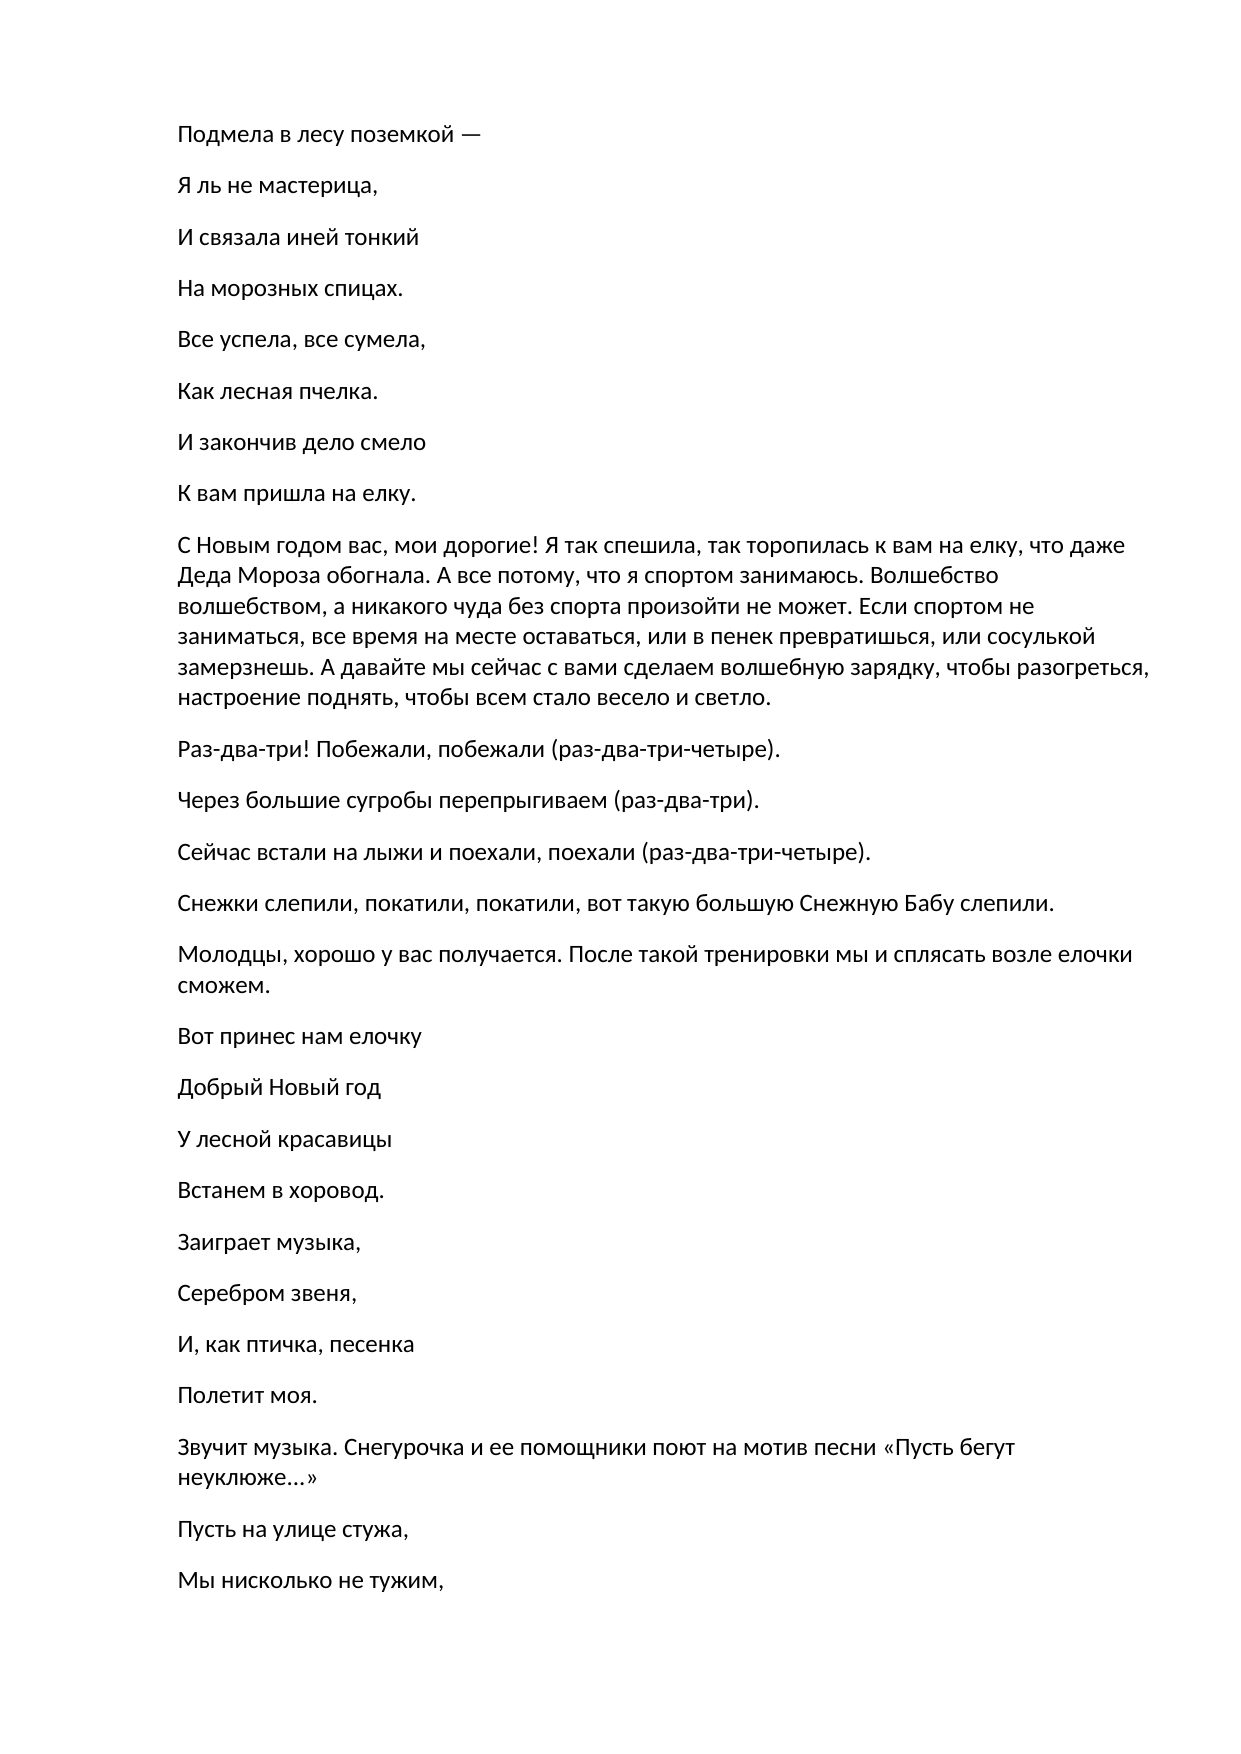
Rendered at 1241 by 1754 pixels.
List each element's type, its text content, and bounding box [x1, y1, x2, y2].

text Пусть на улице стужа, [177, 1513, 1152, 1543]
text Мы нисколько не тужим, [177, 1564, 1152, 1595]
text Раз-два-три! Побежали, побежали (раз-два-три-четыре). [177, 733, 1152, 763]
text Подмела в лесу поземкой — [177, 118, 1152, 149]
text Сейчас встали на лыжи и поехали, поехали (раз-два-три-четыре). [177, 836, 1152, 866]
text Заиграет музыка, [177, 1226, 1152, 1256]
text Как лесная пчелка. [177, 375, 1152, 405]
text К вам пришла на елку. [177, 478, 1152, 508]
text И связала иней тонкий [177, 221, 1152, 251]
text Добрый Новый год [177, 1072, 1152, 1102]
text Полетит моя. [177, 1380, 1152, 1410]
text Вот принес нам елочку [177, 1020, 1152, 1051]
text И, как птичка, песенка [177, 1328, 1152, 1359]
text Через большие сугробы перепрыгиваем (раз-два-три). [177, 784, 1152, 815]
text На морозных спицах. [177, 272, 1152, 303]
text У лесной красавицы [177, 1123, 1152, 1153]
text Серебром звеня, [177, 1277, 1152, 1307]
text Все успела, все сумела, [177, 323, 1152, 354]
text Встанем в хоровод. [177, 1174, 1152, 1205]
text Снежки слепили, покатили, покатили, вот такую большую Снежную Бабу слепили. [177, 887, 1152, 917]
text Звучит музыка. Снегурочка и ее помощники поют на мотив песни «Пусть бегут неуклюже...» [177, 1431, 1152, 1492]
text Молодцы, хорошо у вас получается. После такой тренировки мы и сплясать возле елочки сможем. [177, 938, 1152, 999]
text Я ль не мастерица, [177, 169, 1152, 200]
text И закончив дело смело [177, 426, 1152, 457]
text С Новым годом вас, мои дорогие! Я так спешила, так торопилась к вам на елку, что даже Деда Мороза обогнала. А все потому, что я спортом занимаюсь. Волшебство волшебством, а никакого чуда без спорта произойти не может. Если спортом не заниматься, все время на месте оставаться, или в пенек превратишься, или сосулькой замерзнешь. А давайте мы сейчас с вами сделаем волшебную зарядку, чтобы разогреться, настроение поднять, чтобы всем стало весело и светло. [177, 529, 1152, 712]
